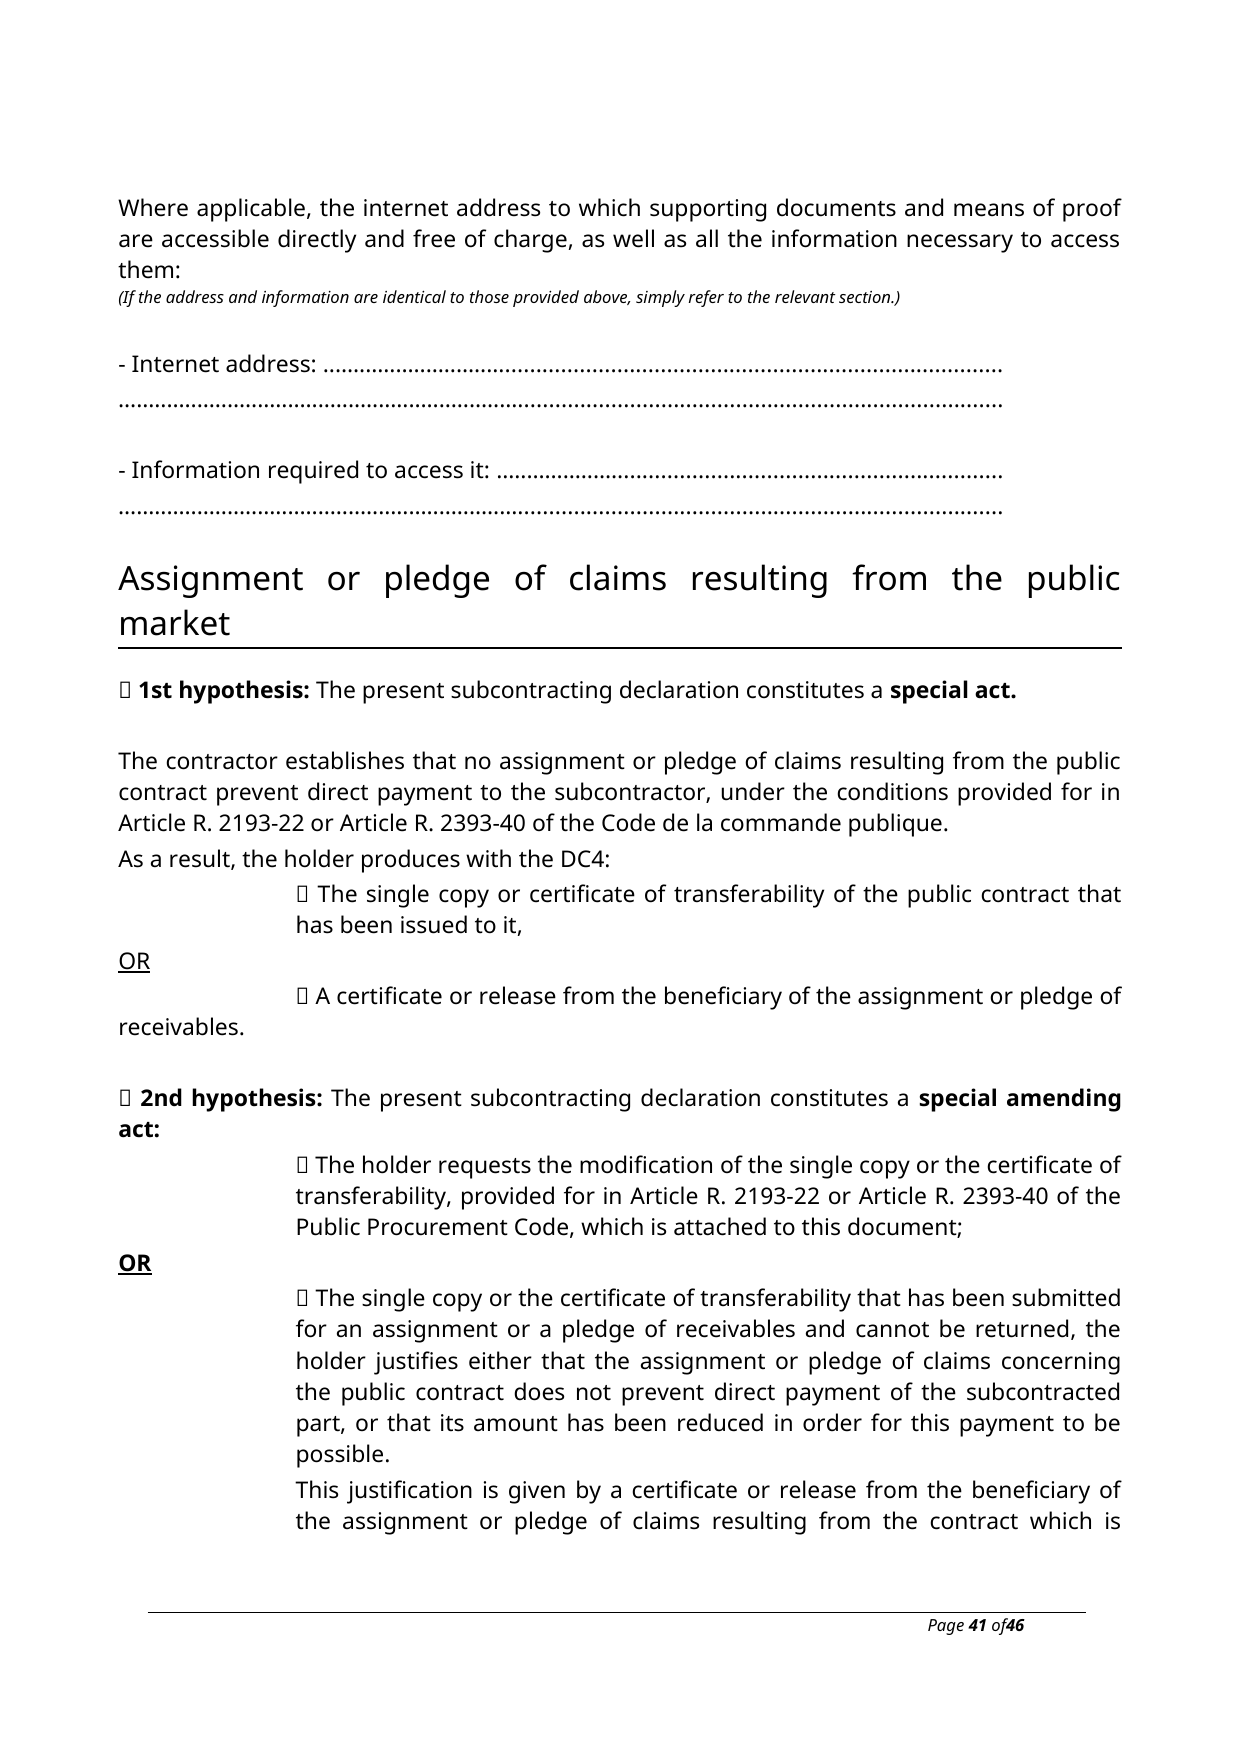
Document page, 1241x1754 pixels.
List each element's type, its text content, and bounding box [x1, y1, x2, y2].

text Where applicable, the internet address to which supporting documents and means of proof are accessible directly and free of charge, as well as all the information necessary to access them: [118, 192, 1122, 286]
text OR [118, 1247, 1122, 1278]
text The contractor establishes that no assignment or pledge of claims resulting from the public contract prevent direct payment to the subcontractor, under the conditions provided for in Article R. 2193-22 or Article R. 2393-40 of the Code de la commande publique. [118, 744, 1122, 838]
text  A certificate or release from the beneficiary of the assignment or pledge of receivables. [118, 980, 1122, 1042]
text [118, 1474, 1122, 1536]
text (If the address and information are identical to those provided above, simply refer to the relevant section.) [118, 286, 1122, 308]
text  1st hypothesis: The present subcontracting declaration constitutes a special act. [118, 674, 1122, 705]
text  2nd hypothesis: The present subcontracting declaration constitutes a special amending act: [118, 1082, 1122, 1144]
text  The single copy or the certificate of transferability that has been submitted for an assignment or a pledge of receivables and cannot be returned, the holder justifies either that the assignment or pledge of claims concerning the public contract does not prevent direct payment of the subcontracted part, or that its amount has been reduced in order for this payment to be possible. [118, 1282, 1122, 1469]
text As a result, the holder produces with the DC4: [118, 842, 1122, 874]
text OR [118, 944, 1122, 976]
text  The single copy or certificate of transferability of the public contract that has been issued to it, [118, 878, 1122, 940]
text  The holder requests the modification of the single copy or the certificate of transferability, provided for in Article R. 2193-22 or Article R. 2393-40 of the Public Procurement Code, which is attached to this document; [118, 1149, 1122, 1242]
text - Internet address: [118, 348, 1122, 379]
text Assignment or pledge of claims resulting from the public market [118, 554, 1122, 647]
text - Information required to access it: [118, 454, 1122, 486]
